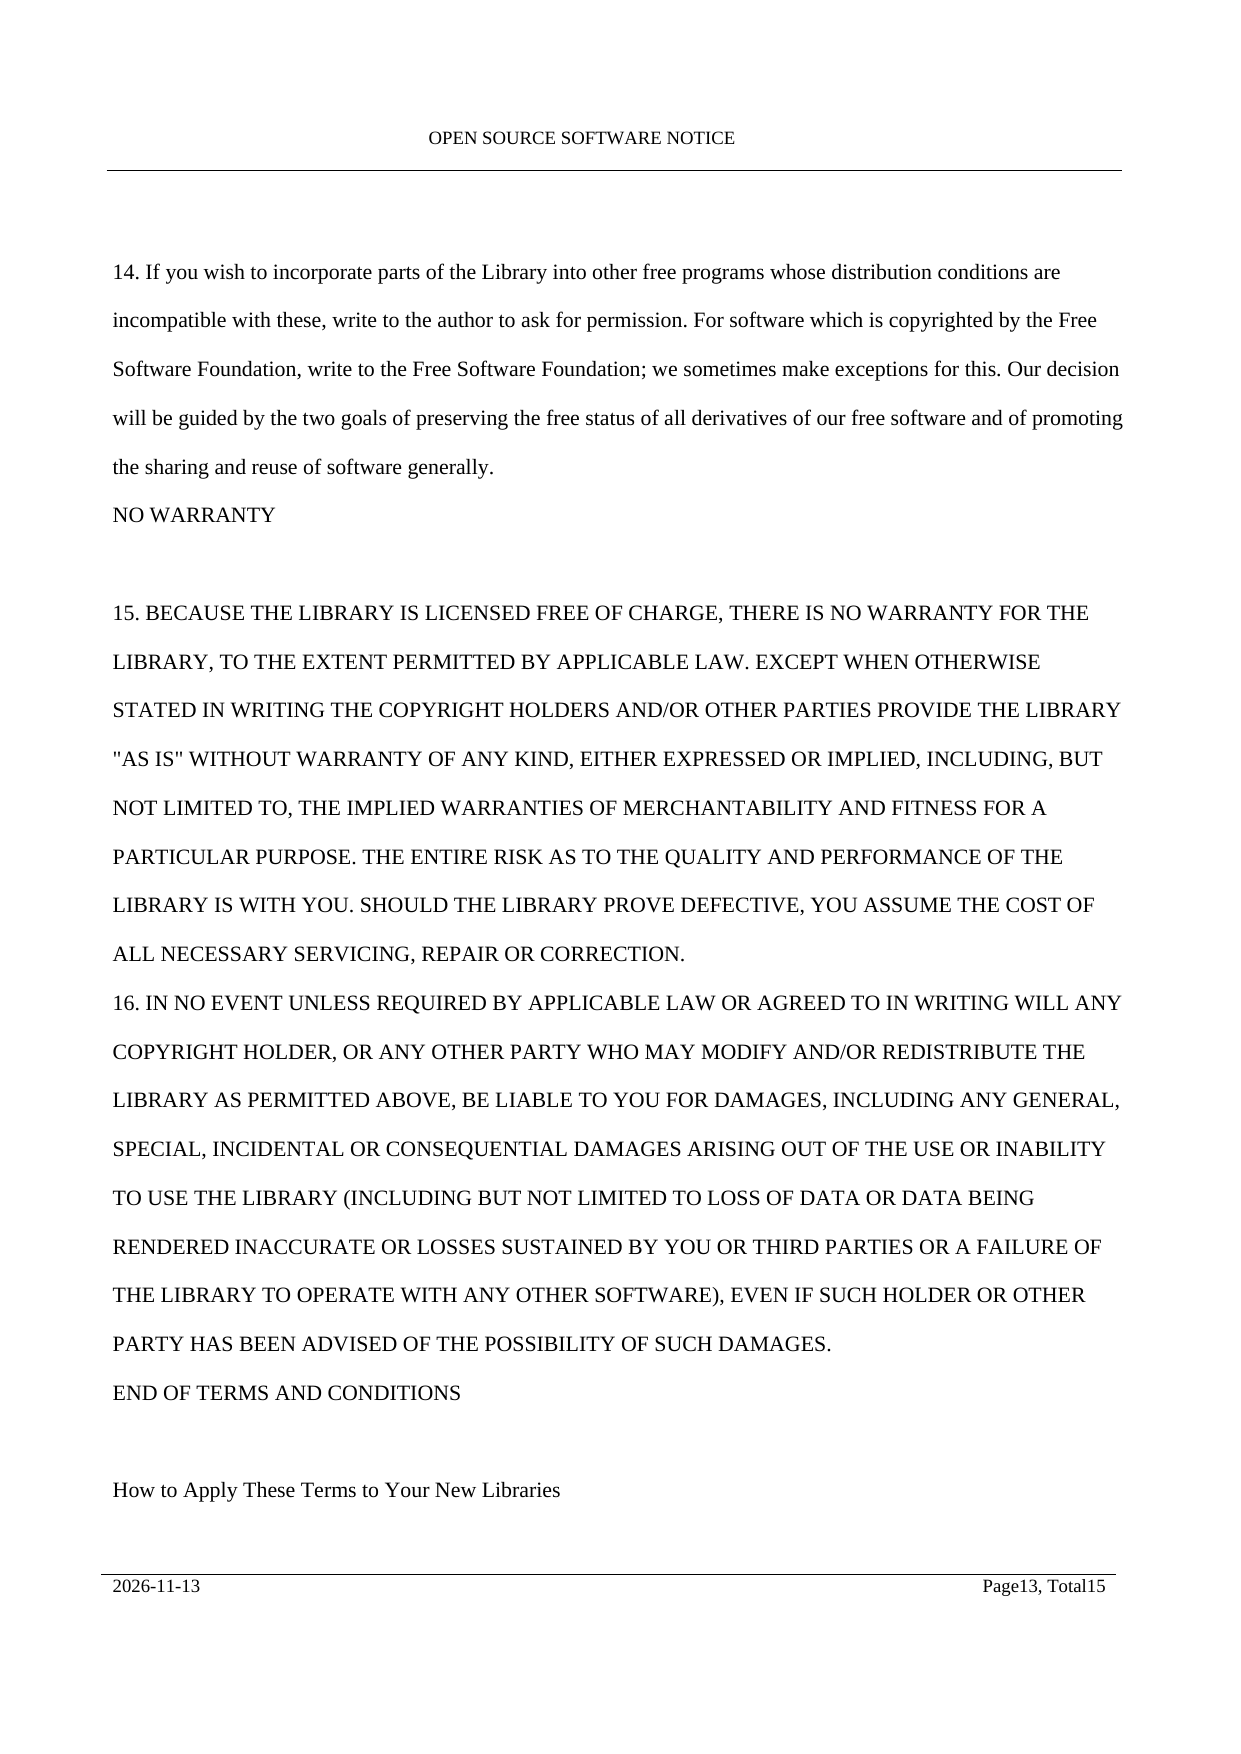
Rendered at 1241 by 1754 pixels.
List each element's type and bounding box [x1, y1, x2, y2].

text [112, 206, 1128, 1506]
